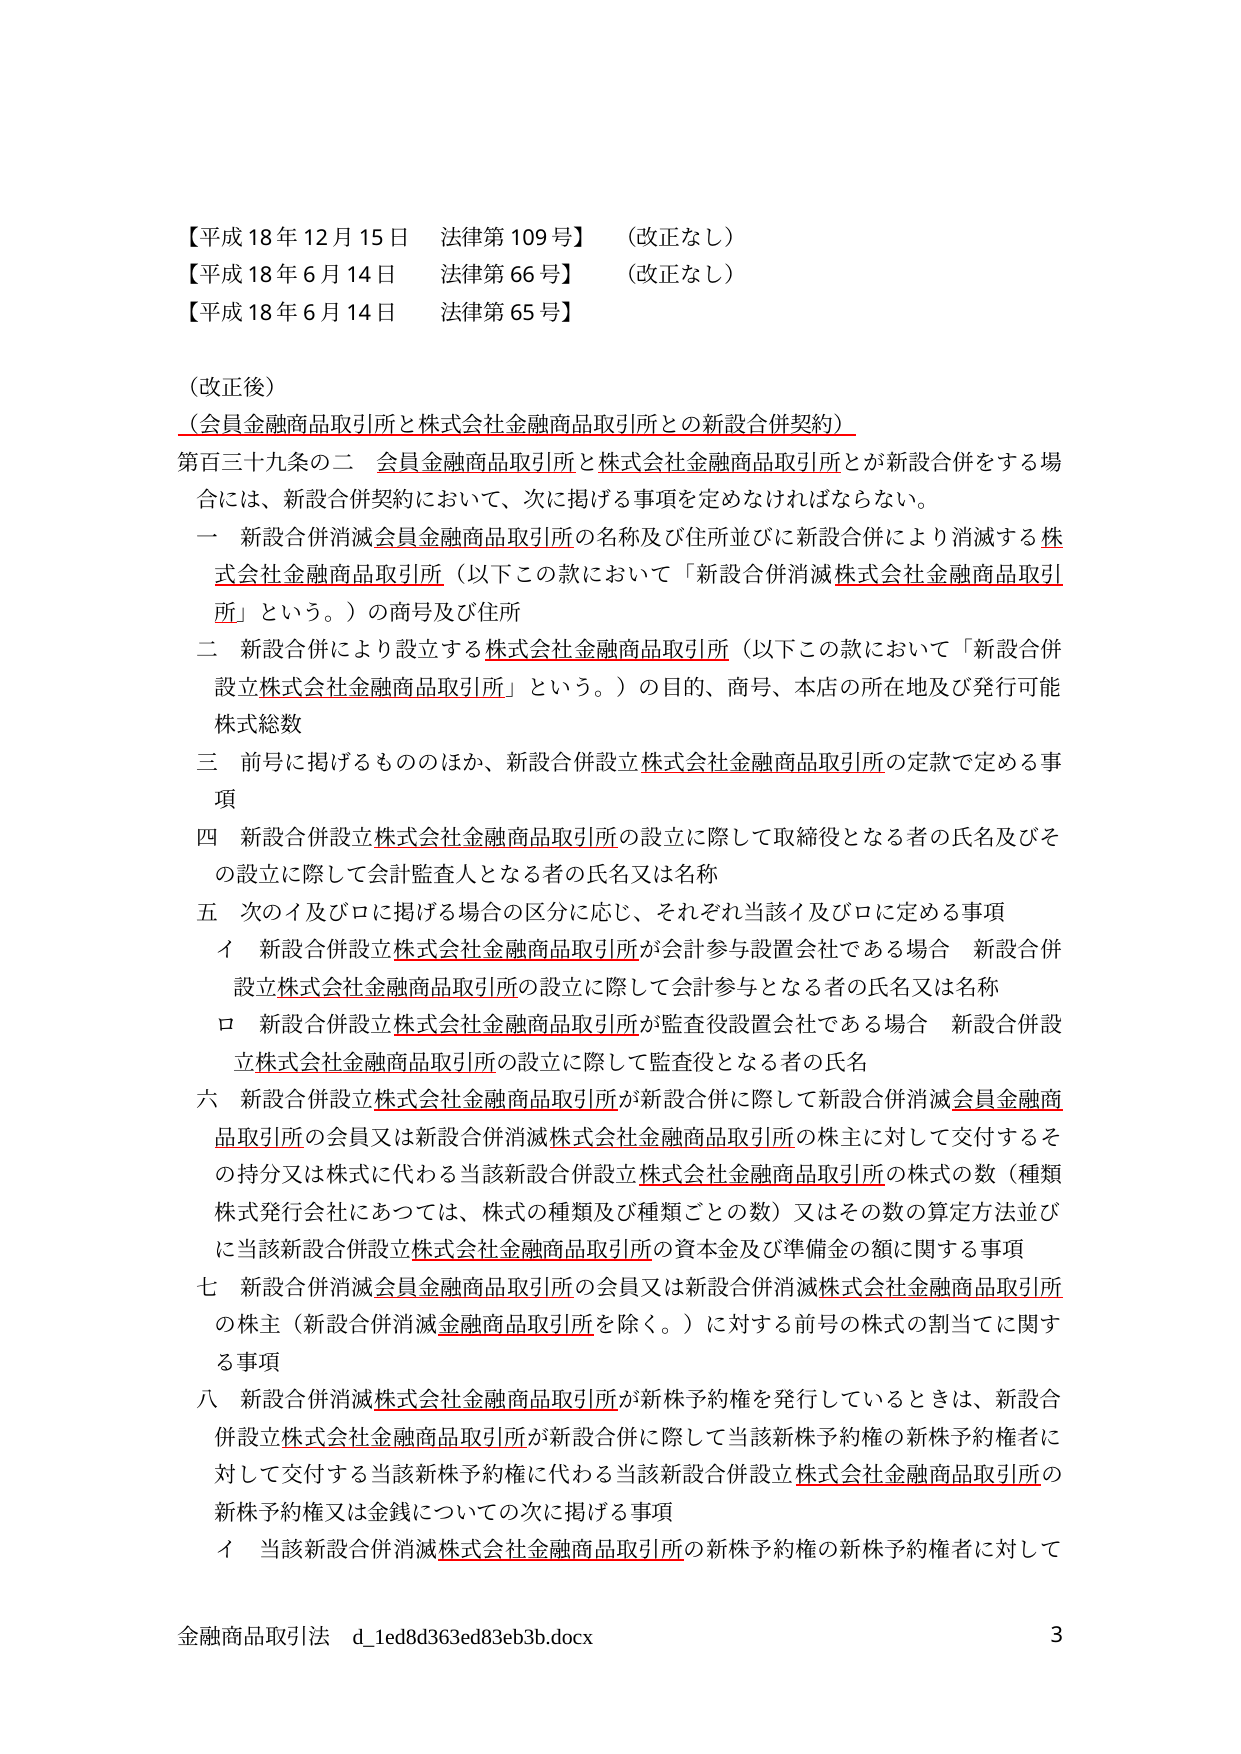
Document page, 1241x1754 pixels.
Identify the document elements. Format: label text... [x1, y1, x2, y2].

text （改正後） [177, 367, 1063, 404]
text 六 新設合併設立株式会社金融商品取引所が新設合併に際して新設合併消滅会員金融商品取引所の会員又は新設合併消滅株式会社金融商品取引所の株主に対して交付するその持分又は株式に代わる当該新設合併設立株式会社金融商品取引所の株式の数（種類株式発行会社にあつては、株式の種類及び種類ごとの数）又はその数の算定方法並びに当該新設合併設立株式会社金融商品取引所の資本金及び準備金の額に関する事項 [196, 1079, 1063, 1267]
text ロ 新設合併設立株式会社金融商品取引所が監査役設置会社である場合 新設合併設立株式会社金融商品取引所の設立に際して監査役となる者の氏名 [215, 1004, 1063, 1079]
text （会員金融商品取引所と株式会社金融商品取引所との新設合併契約） [177, 404, 1063, 442]
text 二 新設合併により設立する株式会社金融商品取引所（以下この款において「新設合併設立株式会社金融商品取引所」という。）の目的、商号、本店の所在地及び発行可能株式総数 [196, 629, 1063, 742]
text 三 前号に掲げるもののほか、新設合併設立株式会社金融商品取引所の定款で定める事項 [196, 742, 1063, 817]
text 【平成18年6月14日 法律第66号】 （改正なし） [177, 254, 1063, 292]
text 一 新設合併消滅会員金融商品取引所の名称及び住所並びに新設合併により消滅する株式会社金融商品取引所（以下この款において「新設合併消滅株式会社金融商品取引所」という。）の商号及び住所 [196, 517, 1063, 629]
text 八 新設合併消滅株式会社金融商品取引所が新株予約権を発行しているときは、新設合併設立株式会社金融商品取引所が新設合併に際して当該新株予約権の新株予約権者に対して交付する当該新株予約権に代わる当該新設合併設立株式会社金融商品取引所の新株予約権又は金銭についての次に掲げる事項 [196, 1379, 1063, 1529]
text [215, 1529, 1063, 1567]
text 【平成18年6月14日 法律第65号】 [177, 292, 1063, 329]
text 【平成18年12月15日 法律第109号】 （改正なし） [177, 217, 1063, 254]
text 七 新設合併消滅会員金融商品取引所の会員又は新設合併消滅株式会社金融商品取引所の株主（新設合併消滅金融商品取引所を除く。）に対する前号の株式の割当てに関する事項 [196, 1267, 1063, 1379]
text 四 新設合併設立株式会社金融商品取引所の設立に際して取締役となる者の氏名及びその設立に際して会計監査人となる者の氏名又は名称 [196, 817, 1063, 892]
text 第百三十九条の二 会員金融商品取引所と株式会社金融商品取引所とが新設合併をする場合には、新設合併契約において、次に掲げる事項を定めなければならない。 [177, 442, 1063, 517]
text 五 次のイ及びロに掲げる場合の区分に応じ、それぞれ当該イ及びロに定める事項 [196, 892, 1063, 929]
text イ 新設合併設立株式会社金融商品取引所が会計参与設置会社である場合 新設合併設立株式会社金融商品取引所の設立に際して会計参与となる者の氏名又は名称 [215, 929, 1063, 1004]
